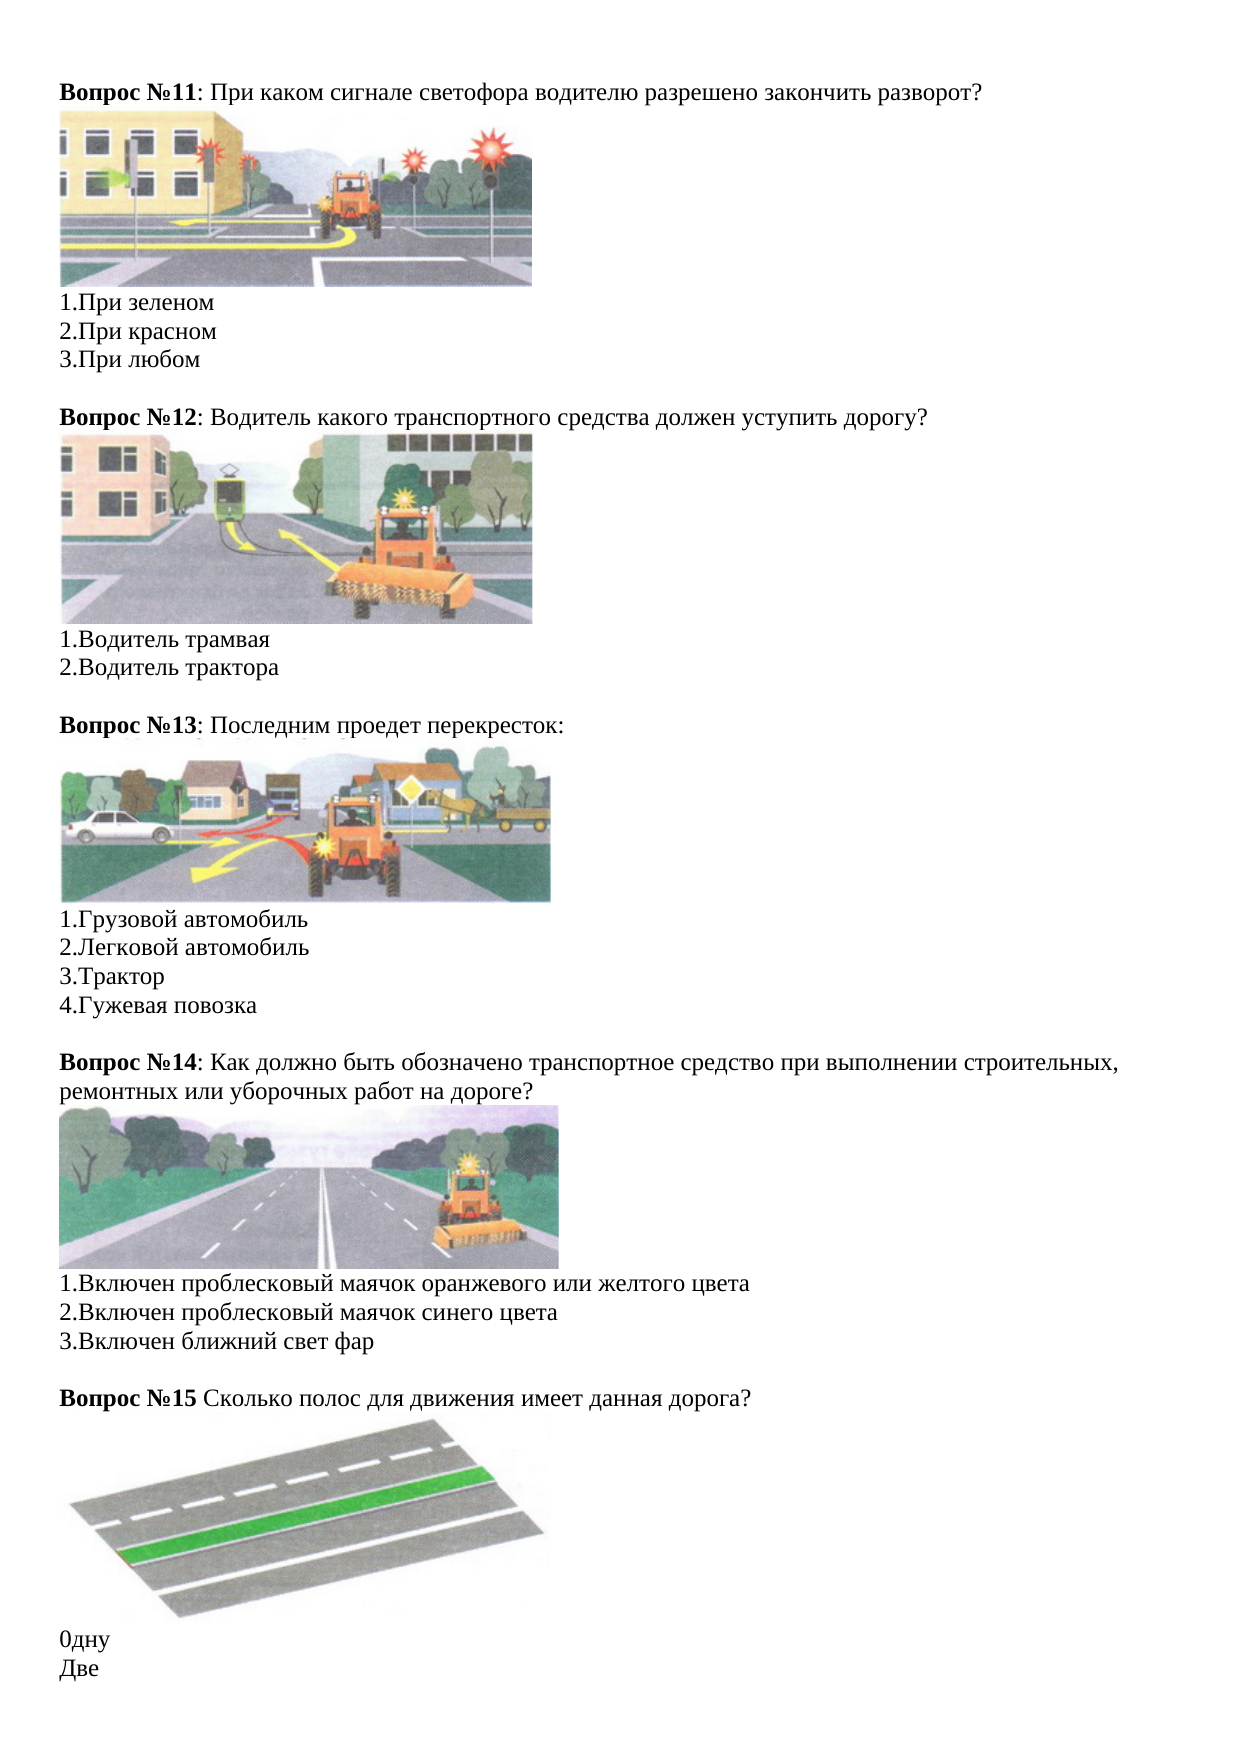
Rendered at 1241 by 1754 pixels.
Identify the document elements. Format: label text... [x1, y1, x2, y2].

text Вопрос №12: Водитель какого транспортного средства должен уступить дорогу? [59, 402, 1152, 431]
text Вопрос №14: Как должно быть обозначено транспортное средство при выполнении строительных, ремонтных или уборочных работ на дороге? [59, 1047, 1152, 1105]
text 2.При красном [59, 316, 1152, 344]
text 3.При любом [59, 344, 1152, 373]
picture [59, 738, 552, 904]
picture [59, 105, 532, 287]
text 3.Включен ближний свет фар [59, 1326, 1152, 1354]
text 3.Трактор [59, 961, 1152, 990]
text 2.Включен проблесковый маячок синего цвета [59, 1297, 1152, 1326]
picture [59, 1412, 552, 1624]
text Вопрос №11: При каком сигнале светофора водителю разрешено закончить разворот? [59, 77, 1152, 106]
text Две [59, 1653, 1152, 1682]
text 4.Гужевая повозка [59, 990, 1152, 1019]
text 0дну [59, 1624, 1152, 1653]
text 2.Легковой автомобиль [59, 932, 1152, 961]
text 1.Включен проблесковый маячок оранжевого или желтого цвета [59, 1268, 1152, 1297]
text 1.Водитель трамвая [59, 624, 1152, 652]
text 2.Водитель трактора [59, 652, 1152, 681]
text 1.Грузовой автомобиль [59, 904, 1152, 932]
text Вопрос №15 Сколько полос для движения имеет данная дорога? [59, 1383, 1152, 1412]
text 1.При зеленом [59, 287, 1152, 316]
text Вопрос №13: Последним проедет перекресток: [59, 710, 1152, 739]
picture [59, 430, 533, 624]
picture [59, 1105, 559, 1269]
